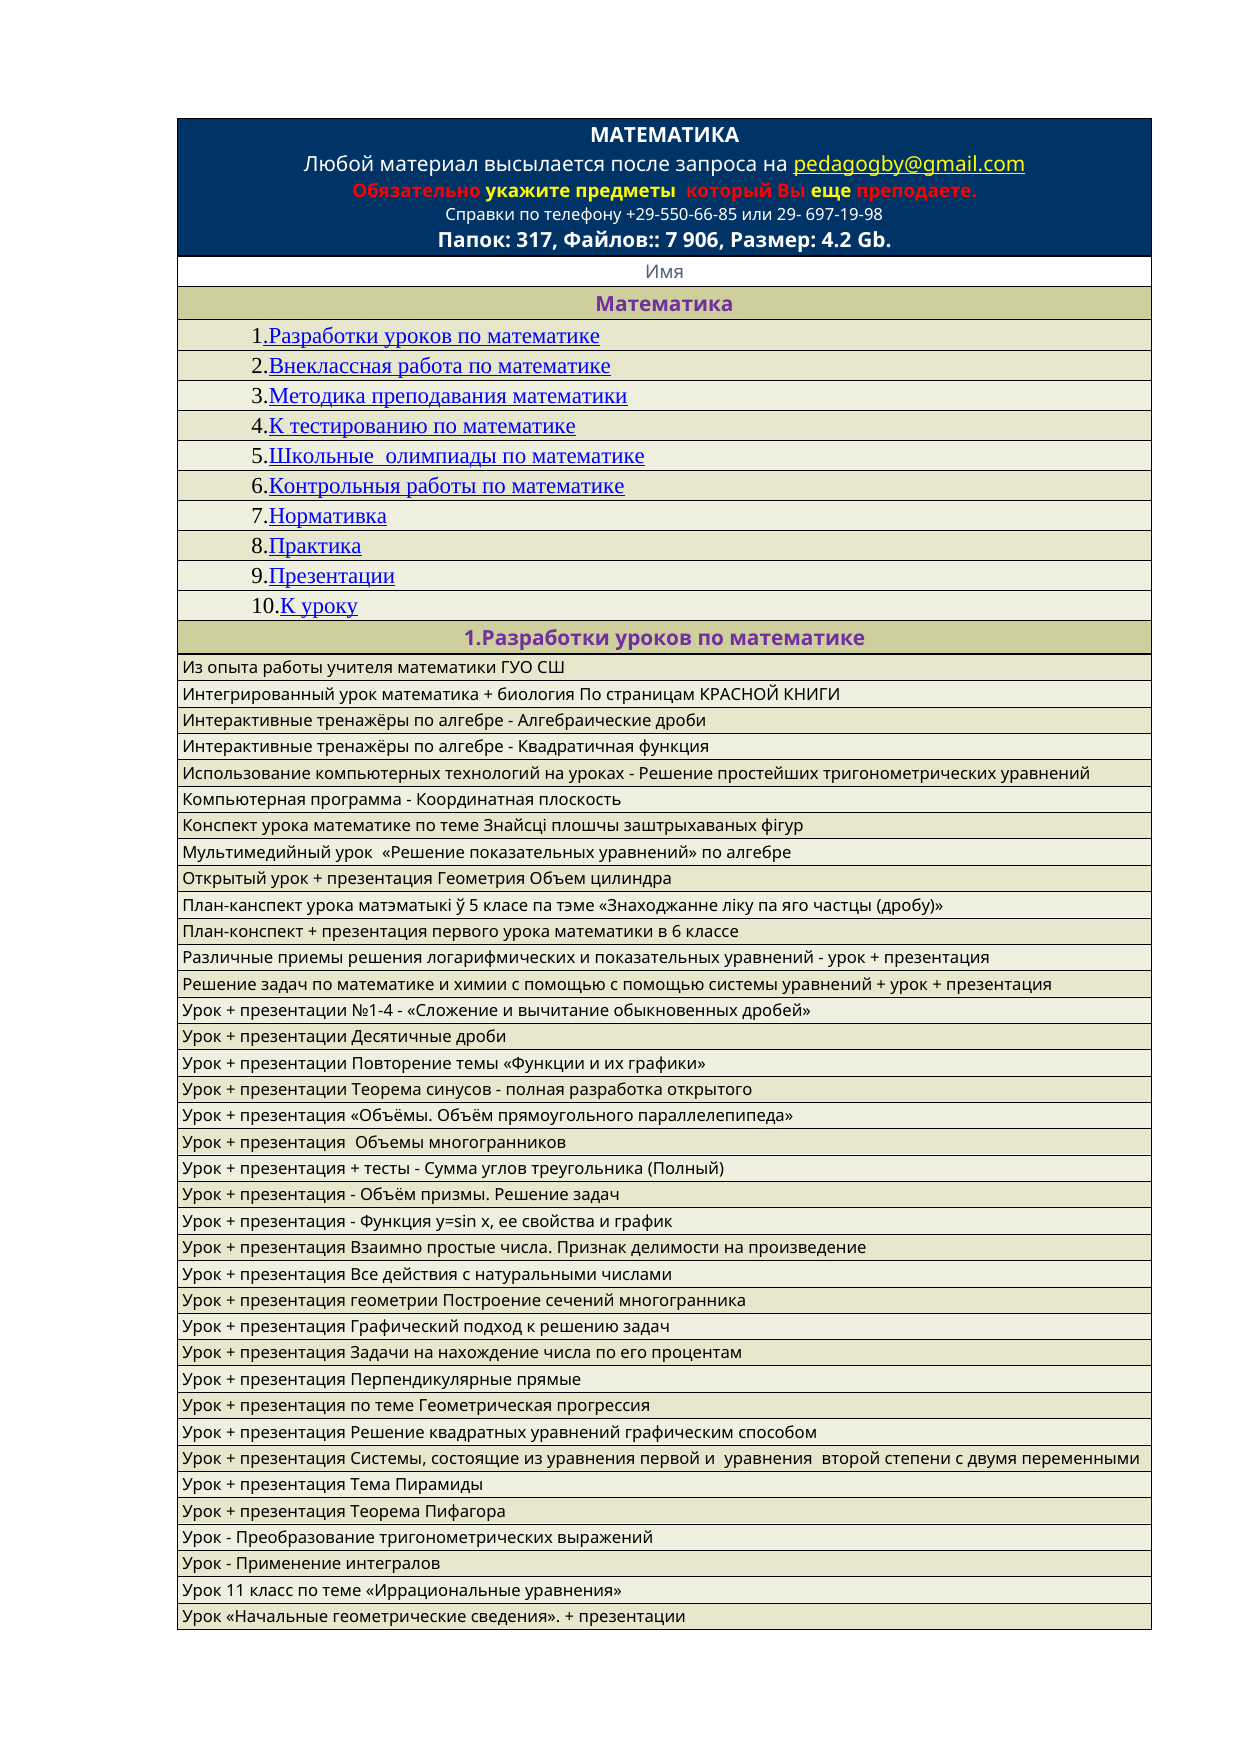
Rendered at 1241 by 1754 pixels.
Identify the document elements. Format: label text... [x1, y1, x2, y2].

table_cell 5.Школьные олимпиады по математике [178, 441, 1151, 470]
table_cell 10.К уроку [178, 591, 1151, 620]
table_cell Урок + презентация Тема Пирамиды [178, 1472, 1151, 1497]
table_cell Урок 11 класс по теме «Иррациональные уравнения» [178, 1577, 1151, 1603]
table_cell Интегрированный урок математика + биология По страницам КРАСНОЙ КНИГИ [178, 681, 1151, 707]
table_cell Урок + презентация Решение квадратных уравнений графическим способом [178, 1419, 1151, 1444]
table_cell Урок + презентация по теме Геометрическая прогрессия [178, 1393, 1151, 1418]
table_cell Из опыта работы учителя математики ГУО СШ [178, 655, 1151, 680]
table_cell Урок + презентации №1-4 - «Сложение и вычитание обыкновенных дробей» [178, 998, 1151, 1023]
table_cell Урок + презентация «Объёмы. Объём прямоугольного параллелепипеда» [178, 1103, 1151, 1128]
table_cell Урок + презентация Объемы многогранников [178, 1129, 1151, 1154]
table_cell Интерактивные тренажёры по алгебре - Алгебраические дроби [178, 708, 1151, 733]
table_cell Урок + презентация Графический подход к решению задач [178, 1314, 1151, 1339]
table_cell Открытый урок + презентация Геометрия Объем цилиндра [178, 866, 1151, 891]
table_cell Мультимедийный урок «Решение показательных уравнений» по алгебре [178, 839, 1151, 865]
table_cell Конспект урока математике по теме Знайсці плошчы заштрыхаваных фігур [178, 813, 1151, 838]
table_cell Урок - Преобразование тригонометрических выражений [178, 1525, 1151, 1550]
table_cell Урок + презентация Системы, состоящие из уравнения первой и уравнения второй степени с двумя переменными [178, 1446, 1151, 1471]
table_cell Интерактивные тренажёры по алгебре - Квадратичная функция [178, 734, 1151, 759]
table_cell Урок + презентация - Функция y=sin x, ее свойства и график [178, 1208, 1151, 1234]
table_cell Имя [178, 257, 1151, 286]
table_cell Математика [178, 287, 1151, 319]
table_cell План-канспект урока матэматыкі ў 5 класе па тэме «Знаходжанне ліку па яго частцы (дробу)» [178, 892, 1151, 917]
table_cell 9.Презентации [178, 561, 1151, 590]
table_cell Компьютерная программа - Координатная плоскость [178, 787, 1151, 812]
table_cell 3.Методика преподавания математики [178, 381, 1151, 410]
table_cell Урок + презентация Взаимно простые числа. Признак делимости на произведение [178, 1235, 1151, 1260]
table_cell Урок «Начальные геометрические сведения». + презентации [178, 1604, 1151, 1629]
table_cell 6.Контрольныя работы по математике [178, 471, 1151, 500]
table_cell Решение задач по математике и химии с помощью с помощью системы уравнений + урок + презентация [178, 971, 1151, 996]
table_cell Урок + презентация - Объём призмы. Решение задач [178, 1182, 1151, 1207]
table_cell 2.Внеклассная работа по математике [178, 351, 1151, 380]
table_cell Урок + презентация Задачи на нахождение числа по его процентам [178, 1340, 1151, 1365]
table_cell Урок + презентация Все действия с натуральными числами [178, 1261, 1151, 1286]
table_cell Урок + презентация геометрии Построение сечений многогранника [178, 1288, 1151, 1313]
table_header МАТЕМАТИКА Любой материал высылается после запроса на pedagogby@gmail.com Обязательно укажите предметы который Вы еще преподаете. Справки по телефону +29-550-66-85 или 29- 697-19-98 Папок: 317, Файлов:: 7 906, Размер: 4.2 Gb. [178, 119, 1151, 255]
table_cell Различные приемы решения логарифмических и показательных уравнений - урок + презентация [178, 945, 1151, 970]
table_cell 1.Разработки уроков по математике [178, 621, 1151, 653]
table_cell 4.К тестированию по математике [178, 411, 1151, 440]
table_cell 7.Нормативка [178, 501, 1151, 530]
table_cell Урок + презентация Перпендикулярные прямые [178, 1366, 1151, 1392]
table_cell План-конспект + презентация первого урока математики в 6 классе [178, 919, 1151, 944]
table_cell Урок + презентация Теорема Пифагора [178, 1498, 1151, 1523]
table_cell Урок + презентации Десятичные дроби [178, 1024, 1151, 1049]
table_cell 1.Разработки уроков по математике [178, 320, 1151, 350]
table_cell Урок - Применение интегралов [178, 1551, 1151, 1576]
table_cell Использование компьютерных технологий на уроках - Решение простейших тригонометрических уравнений [178, 760, 1151, 786]
table_cell Урок + презентации Теорема синусов - полная разработка открытого [178, 1077, 1151, 1102]
table_cell 8.Практика [178, 531, 1151, 560]
table_cell Урок + презентация + тесты - Сумма углов треугольника (Полный) [178, 1156, 1151, 1181]
table_cell Урок + презентации Повторение темы «Функции и их графики» [178, 1050, 1151, 1076]
